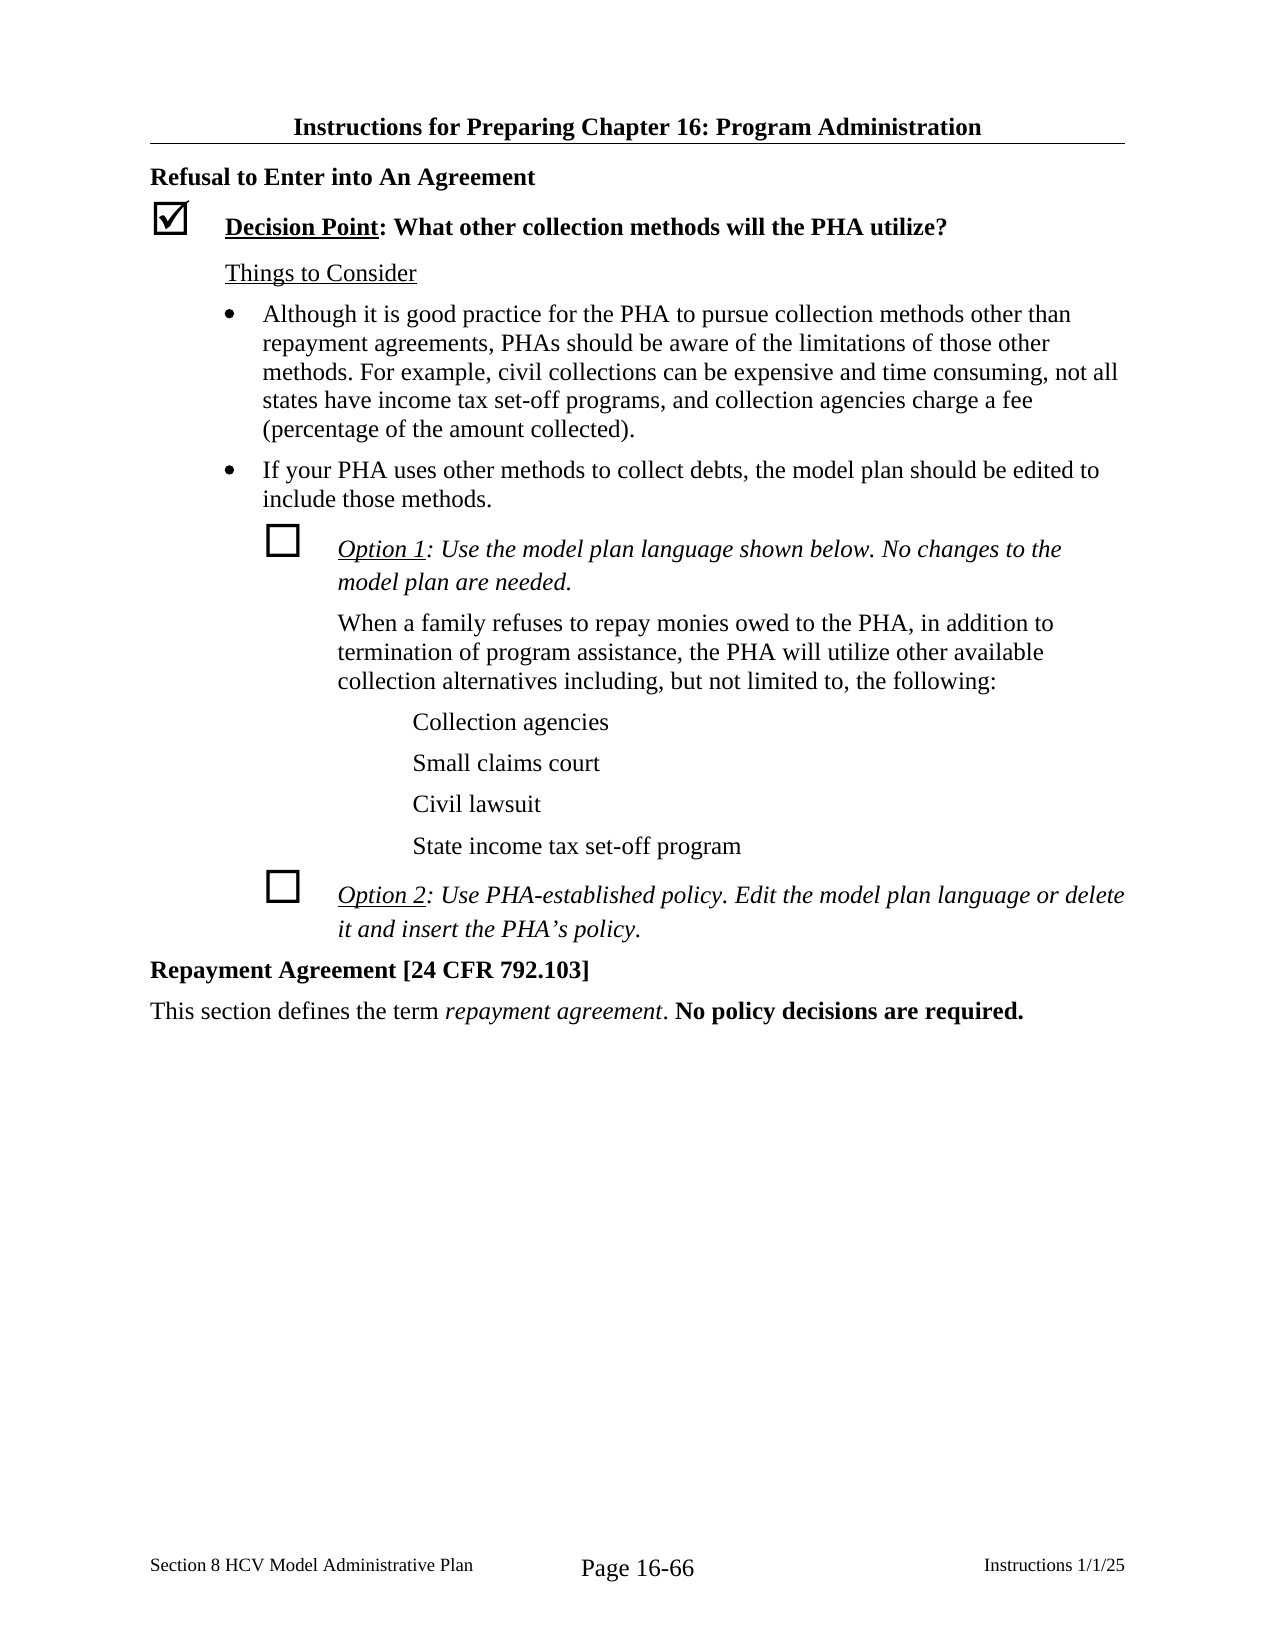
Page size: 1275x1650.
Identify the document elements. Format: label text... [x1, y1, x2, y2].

text Collection agencies [412, 707, 1125, 736]
text Refusal to Enter into An Agreement [150, 162, 1125, 191]
text Option 1: Use the model plan language shown below. No changes to the model plan are needed. [262, 525, 1125, 596]
text When a family refuses to repay monies owed to the PHA, in addition to termination of program assistance, the PHA will utilize other available collection alternatives including, but not limited to, the following: [337, 608, 1125, 694]
text Civil lawsuit [412, 789, 1125, 818]
text This section defines the term repayment agreement. No policy decisions are required. [150, 996, 1125, 1025]
text Decision Point: What other collection methods will the PHA utilize? [150, 204, 1125, 245]
text Small claims court [412, 748, 1125, 777]
text Things to Consider [225, 258, 1125, 287]
text State income tax set-off program [412, 831, 1125, 859]
list Although it is good practice for the PHA to pursue collection methods other than repayment agreements, PHAs should be aware of the limitations of those other methods. For example, civil collections can be expensive and time consuming, not all states have income tax set-off programs, and collection agencies charge a fee (percentage of the amount collected). [225, 299, 1125, 443]
text Repayment Agreement [24 CFR 792.103] [150, 955, 1125, 984]
text Option 2: Use PHA-established policy. Edit the model plan language or delete it and insert the PHA’s policy. [262, 872, 1125, 942]
list If your PHA uses other methods to collect debts, the model plan should be edited to include those methods. [225, 455, 1125, 513]
